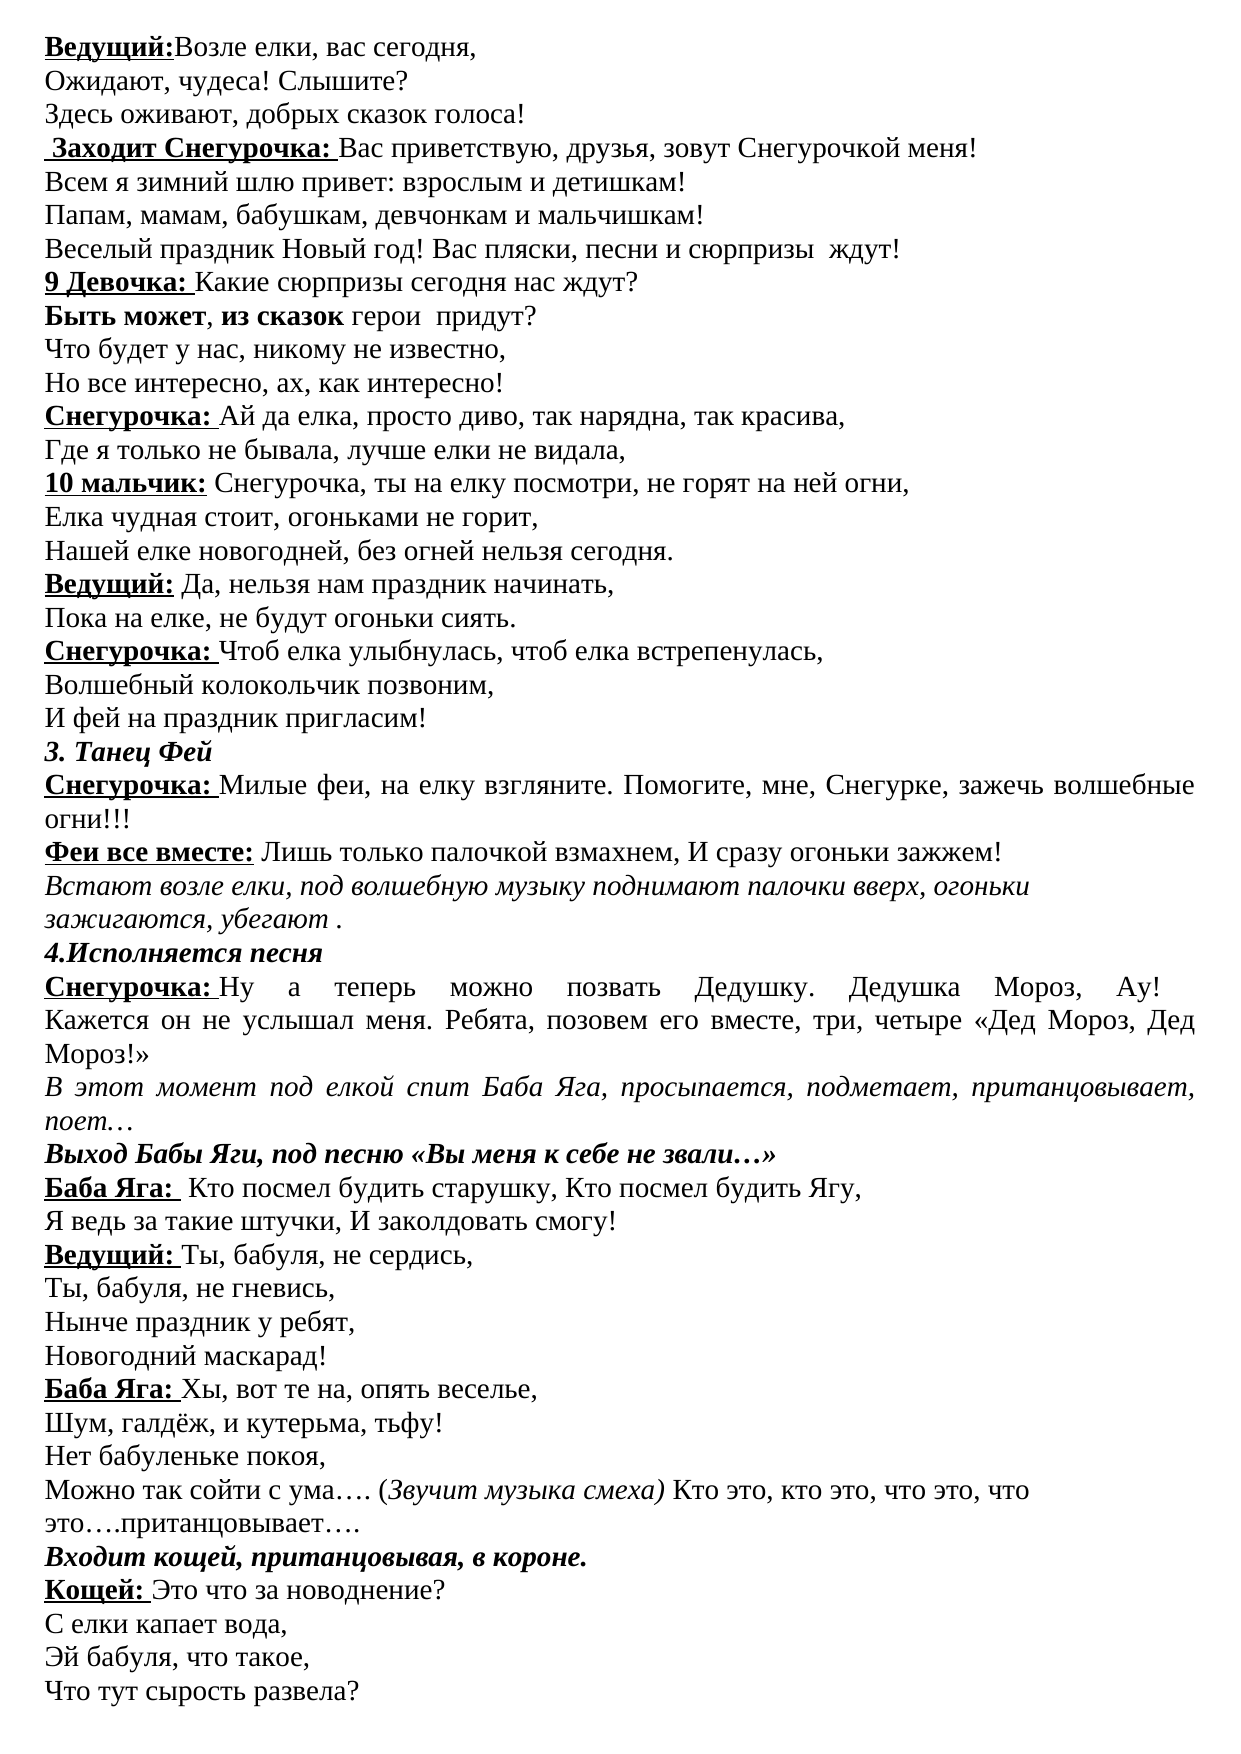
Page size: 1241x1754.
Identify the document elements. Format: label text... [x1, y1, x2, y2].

text Здесь оживают, добрых сказок голоса! [44, 97, 1196, 130]
text Феи все вместе: Лишь только палочкой взмахнем, И сразу огоньки зажжем! [44, 834, 1196, 868]
text Входит кощей, пританцовывая, в короне. [44, 1539, 1196, 1572]
text Можно так сойти с ума…. (Звучит музыка смеха) Кто это, кто это, что это, что это….пританцовывает…. [44, 1472, 1196, 1539]
text Кощей: Это что за новоднение? [44, 1572, 1196, 1606]
text Встают возле елки, под волшебную музыку поднимают палочки вверх, огоньки зажигаются, убегают . 4.Исполняется песня [44, 868, 1196, 969]
text Быть может, из сказок герои придут? [44, 298, 1196, 331]
text 10 мальчик: Снегурочка, ты на елку посмотри, не горят на ней огни, [44, 466, 1196, 499]
text Баба Яга: Кто посмел будить старушку, Кто посмел будить Ягу, [44, 1170, 1196, 1203]
text Выход Бабы Яги, под песню «Вы меня к себе не звали…» [44, 1136, 1196, 1170]
text Нет бабуленьке покоя, [44, 1438, 1196, 1472]
text Ведущий:Возле елки, вас сегодня, [44, 29, 1196, 63]
text Снегурочка: Чтоб елка улыбнулась, чтоб елка встрепенулась, [44, 633, 1196, 667]
text Снегурочка: Милые феи, на елку взгляните. Помогите, мне, Снегурке, зажечь волшебные огни!!! [44, 767, 1196, 834]
text Веселый праздник Новый год! Вас пляски, песни и сюрпризы ждут! [44, 231, 1152, 264]
text Снегурочка: Ну а теперь можно позвать Дедушку. Дедушка Мороз, Ау! Кажется он не услышал меня. Ребята, позовем его вместе, три, четыре «Дед Мороз, Дед Мороз!» В этот момент под елкой спит Баба Яга, просыпается, подметает, пританцовывает, поет… [44, 969, 1196, 1136]
text Всем я зимний шлю привет: взрослым и детишкам! [44, 164, 1152, 197]
text Нашей елке новогодней, без огней нельзя сегодня. Ведущий: Да, нельзя нам праздник начинать, [44, 533, 1196, 600]
text Что тут сырость развела? [44, 1673, 1196, 1707]
text Волшебный колокольчик позвоним, [44, 667, 1196, 700]
text Баба Яга: Хы, вот те на, опять веселье, [44, 1371, 1196, 1405]
text Нынче праздник у ребят, Новогодний маскарад! [44, 1304, 1196, 1371]
text Ведущий: Ты, бабуля, не сердись, Ты, бабуля, не гневись, [44, 1237, 1196, 1304]
text Что будет у нас, никому не известно, [44, 331, 1196, 365]
text И фей на праздник пригласим! 3. Танец Фей [44, 700, 1196, 767]
text Заходит Снегурочка: Вас приветствую, друзья, зовут Снегурочкой меня! [44, 130, 1152, 164]
text Шум, галдёж, и кутерьма, тьфу! [44, 1405, 1196, 1438]
text 9 Девочка: Какие сюрпризы сегодня нас ждут? [44, 264, 1196, 298]
text Где я только не бывала, лучше елки не видала, [44, 432, 1196, 466]
text Но все интересно, ах, как интересно! Снегурочка: Ай да елка, просто диво, так нарядна, так красива, [44, 365, 1196, 432]
text Я ведь за такие штучки, И заколдовать смогу! [44, 1203, 1196, 1237]
text Эй бабуля, что такое, [44, 1639, 1196, 1673]
text Папам, мамам, бабушкам, девчонкам и мальчишкам! [44, 197, 1152, 231]
text Ожидают, чудеса! Слышите? [44, 63, 1196, 97]
text С елки капает вода, [44, 1606, 1196, 1639]
text Пока на елке, не будут огоньки сиять. [44, 600, 1196, 633]
text Елка чудная стоит, огоньками не горит, [44, 499, 1196, 533]
